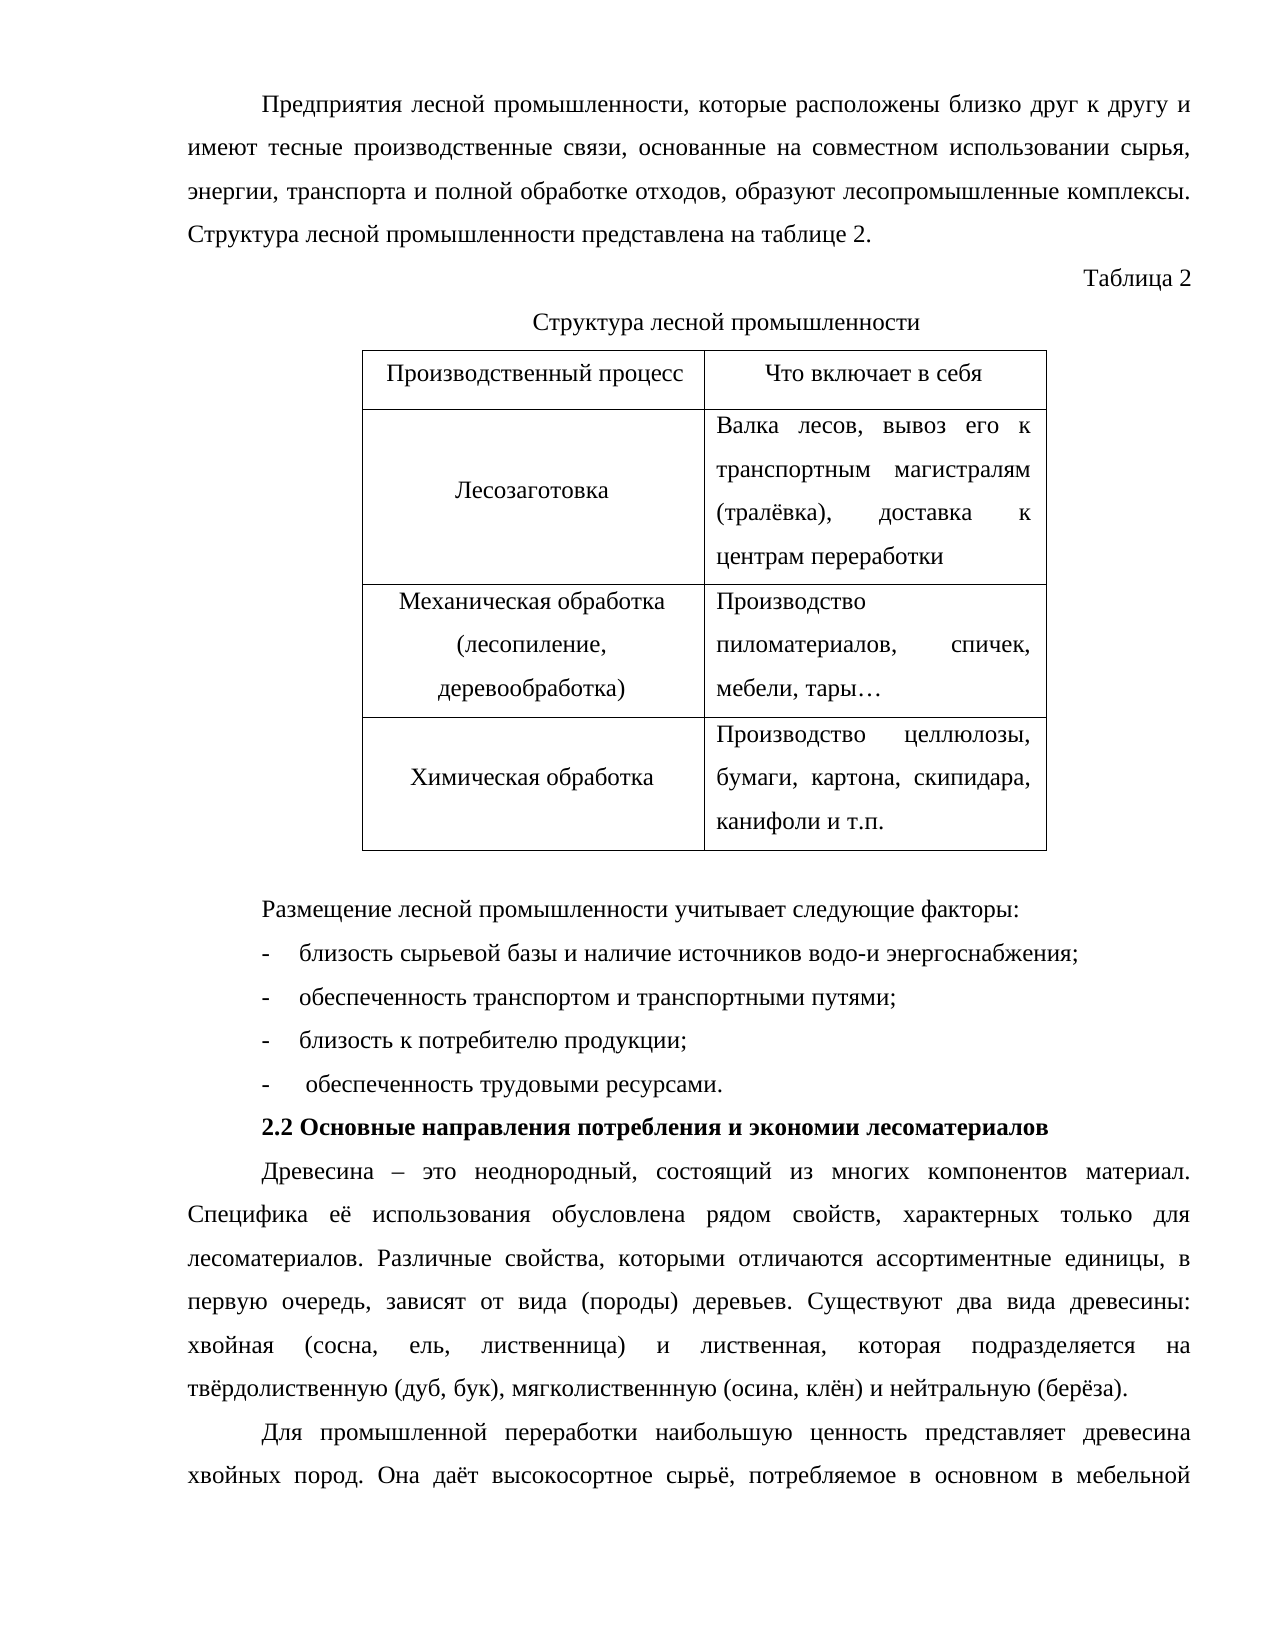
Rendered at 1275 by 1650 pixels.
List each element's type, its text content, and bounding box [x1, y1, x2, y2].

table_header Производственный процесс [363, 351, 704, 409]
list обеспеченность транспортом и транспортными путями; [261, 981, 1192, 1010]
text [187, 1417, 1192, 1489]
table_cell Производство целлюлозы, бумаги, картона, скипидара, канифоли и т.п. [705, 718, 1046, 850]
table_cell Лесозаготовка [363, 410, 704, 584]
text Древесина – это неоднородный, состоящий из многих компонентов материал. Специфика её использования обусловлена рядом свойств, характерных только для лесоматериалов. Различные свойства, которыми отличаются ассортиментные единицы, в первую очередь, зависят от вида (породы) деревьев. Существуют два вида древесины: хвойная (сосна, ель, лиственница) и лиственная, которая подразделяется на твёрдолиственную (дуб, бук), мягколиственнную (осина, клён) и нейтральную (берёза). [187, 1156, 1192, 1402]
text Структура лесной промышленности [187, 306, 1192, 335]
text Таблица 2 [187, 263, 1192, 292]
table_cell Химическая обработка [363, 718, 704, 850]
table_cell Механическая обработка (лесопиление, деревообработка) [363, 585, 704, 717]
list близость к потребителю продукции; [261, 1025, 1192, 1054]
table_cell Валка лесов, вывоз его к транспортным магистралям (тралёвка), доставка к центрам переработки [705, 410, 1046, 584]
table_header Что включает в себя [705, 351, 1046, 409]
text Размещение лесной промышленности учитывает следующие факторы: [187, 894, 1192, 923]
list близость сырьевой базы и наличие источников водо-и энергоснабжения; [261, 938, 1192, 967]
table_cell Производство пиломатериалов, спичек, мебели, тары… [705, 585, 1046, 717]
list обеспеченность трудовыми ресурсами. [261, 1068, 1192, 1097]
text 2.2 Основные направления потребления и экономии лесоматериалов [187, 1112, 1192, 1141]
text Предприятия лесной промышленности, которые расположены близко друг к другу и имеют тесные производственные связи, основанные на совместном использовании сырья, энергии, транспорта и полной обработке отходов, образуют лесопромышленные комплексы. Структура лесной промышленности представлена на таблице 2. [187, 89, 1192, 248]
